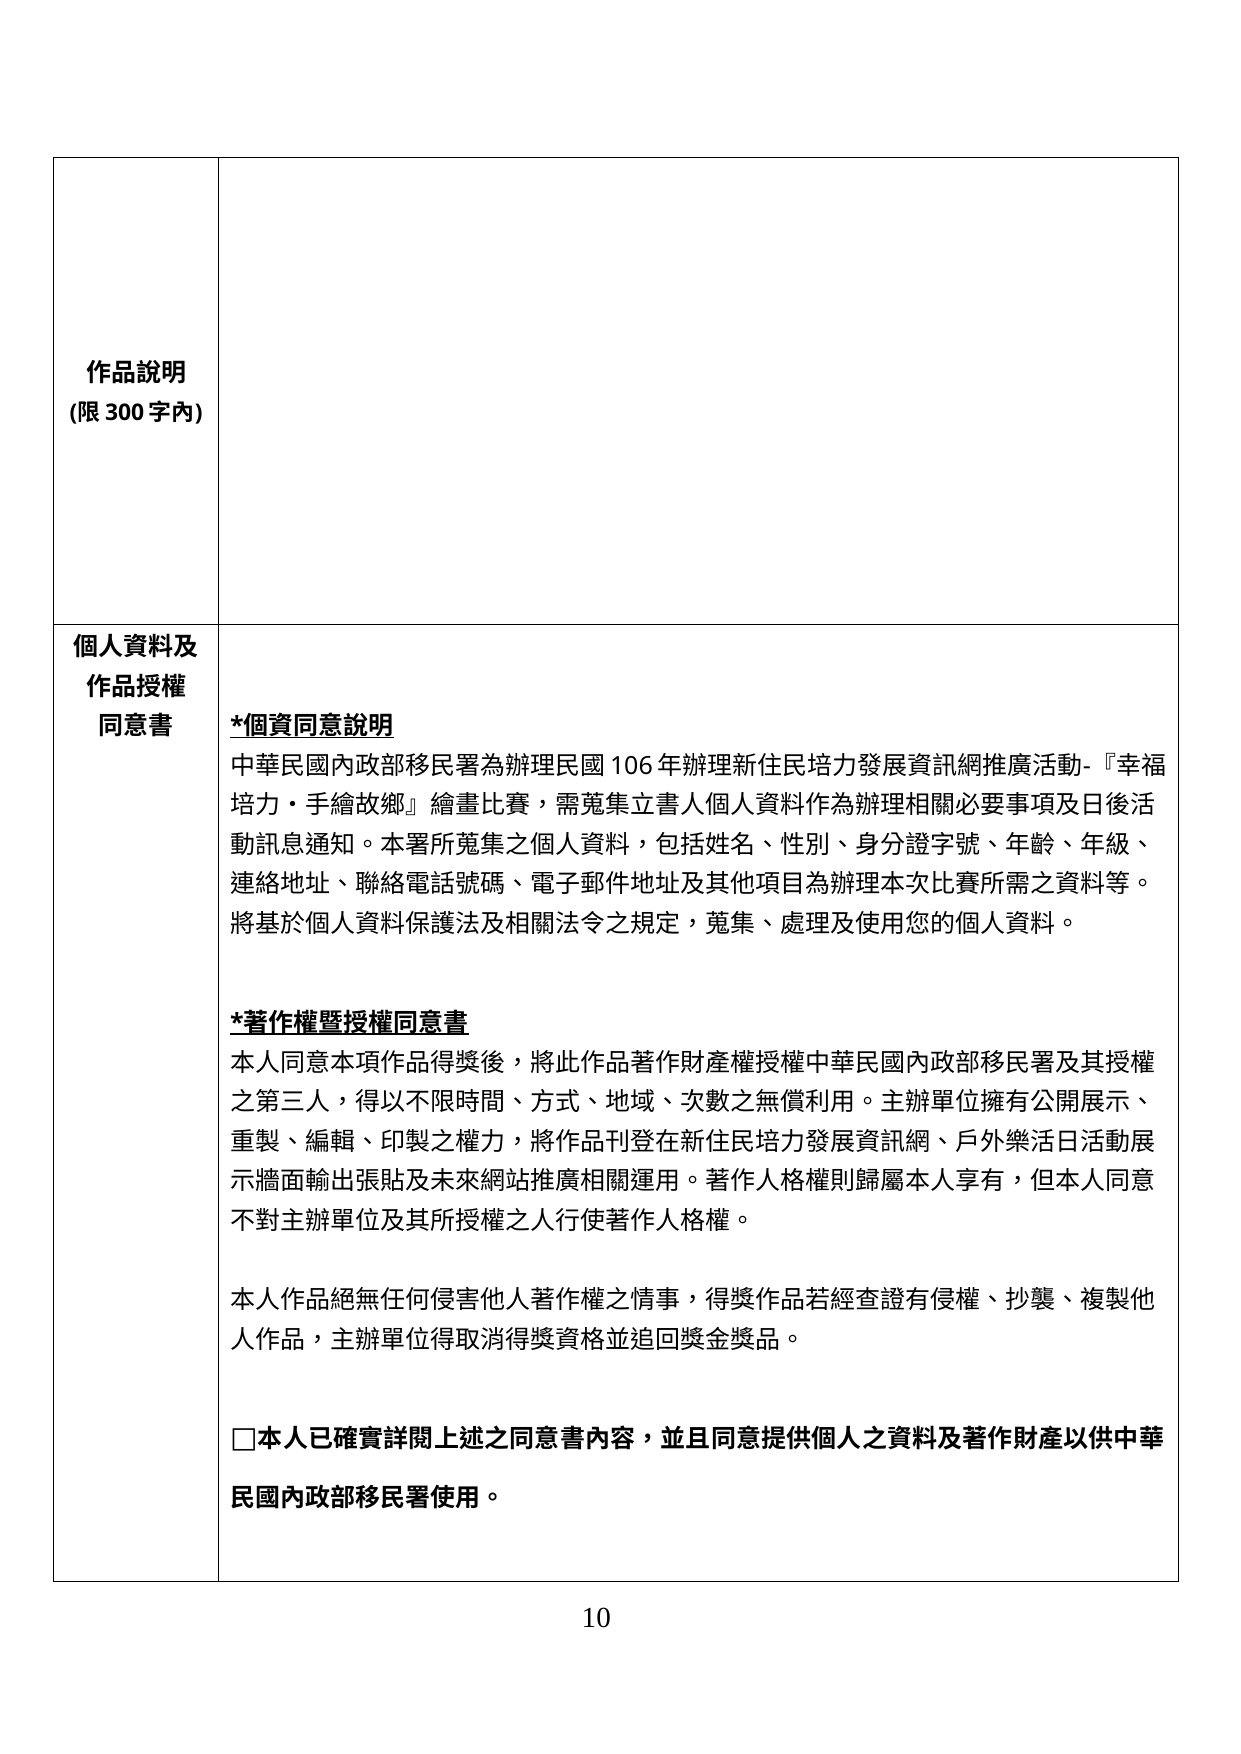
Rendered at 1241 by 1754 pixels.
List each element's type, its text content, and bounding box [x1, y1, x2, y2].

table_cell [219, 625, 1178, 1581]
table_cell [219, 158, 1178, 624]
table_cell 作品說明 (限300字內) [54, 158, 218, 624]
table_cell 個人資料及 作品授權 同意書 [54, 625, 218, 1581]
